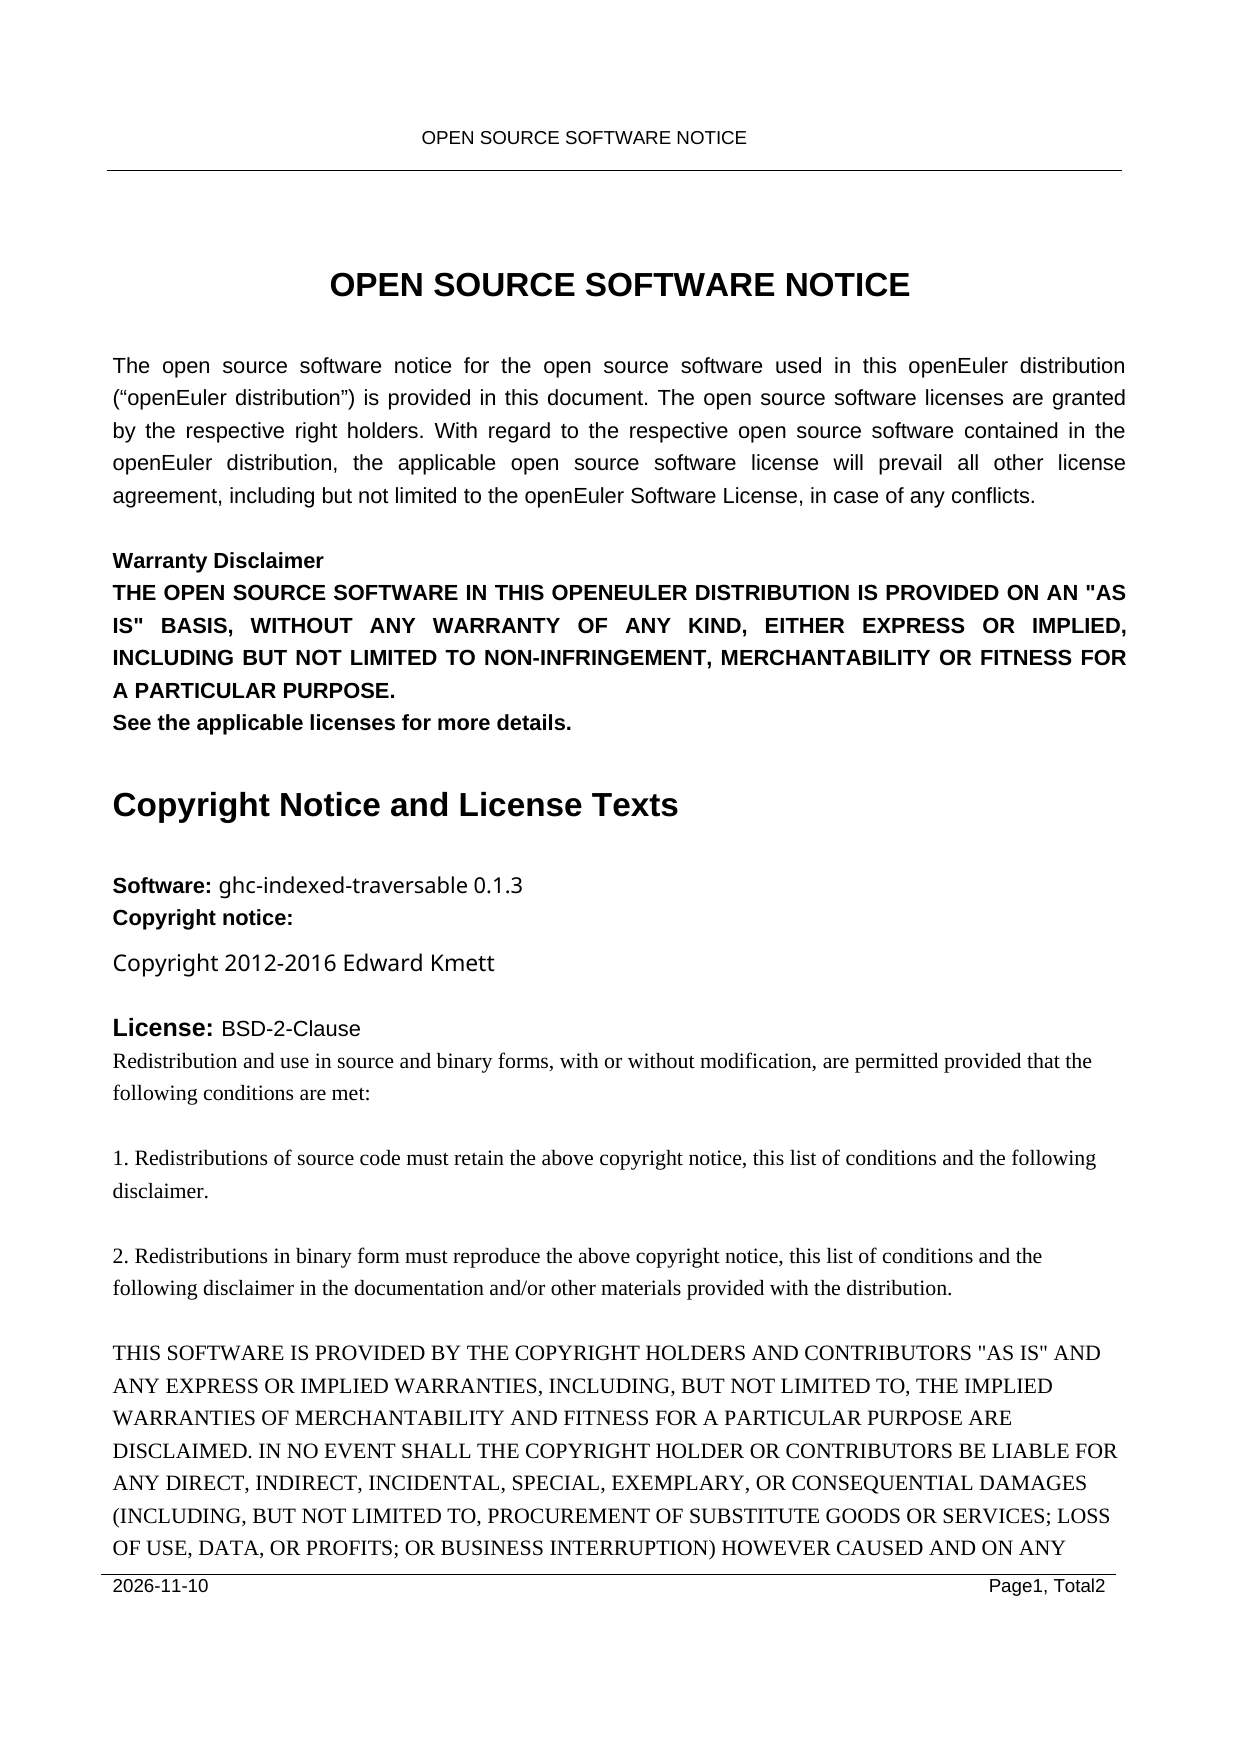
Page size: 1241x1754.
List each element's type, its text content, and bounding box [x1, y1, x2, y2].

text Warranty Disclaimer [112, 544, 1128, 576]
text Copyright notice: [112, 901, 1128, 934]
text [112, 1044, 1128, 1564]
text License: BSD-2-Clause [112, 1012, 1128, 1044]
title Software: ghc-indexed-traversable 0.1.3 [112, 869, 1128, 901]
text OPEN SOURCE SOFTWARE NOTICE [112, 251, 1128, 316]
text The open source software notice for the open source software used in this openEuler distribution (“openEuler distribution”) is provided in this document. The open source software licenses are granted by the respective right holders. With regard to the respective open source software contained in the openEuler distribution, the applicable open source software license will prevail all other license agreement, including but not limited to the openEuler Software License, in case of any conflicts. [112, 349, 1128, 511]
text THE OPEN SOURCE SOFTWARE IN THIS OPENEULER DISTRIBUTION IS PROVIDED ON AN "AS IS" BASIS, WITHOUT ANY WARRANTY OF ANY KIND, EITHER EXPRESS OR IMPLIED, INCLUDING BUT NOT LIMITED TO NON-INFRINGEMENT, MERCHANTABILITY OR FITNESS FOR A PARTICULAR PURPOSE. See the applicable licenses for more details. [112, 576, 1128, 739]
text Copyright Notice and License Texts [112, 771, 1128, 836]
text Copyright 2012-2016 Edward Kmett [112, 947, 1128, 1012]
